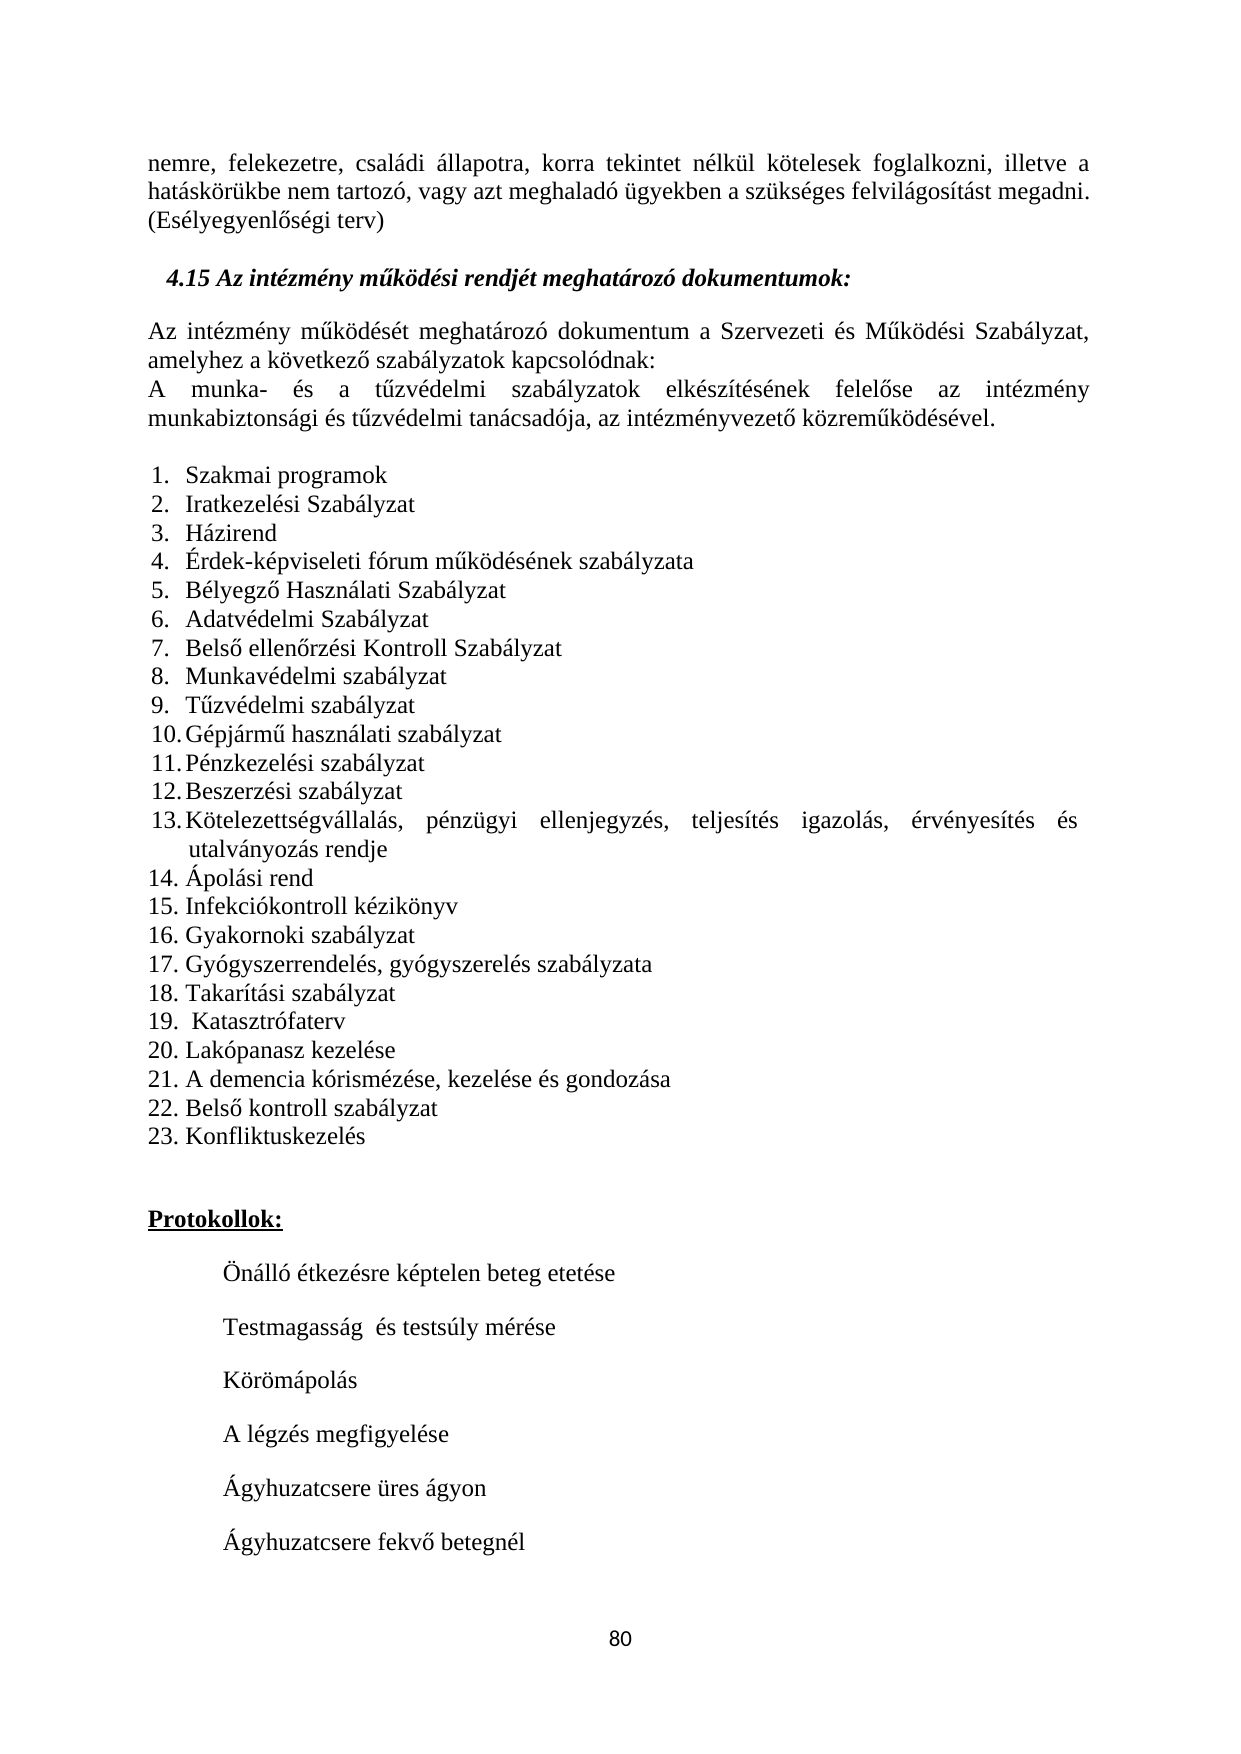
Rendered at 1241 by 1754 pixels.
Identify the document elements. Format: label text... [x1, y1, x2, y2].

list Takarítási szabályzat [148, 978, 1091, 1006]
list Szakmai programok [151, 460, 1078, 489]
list Gyógyszerrendelés, gyógyszerelés szabályzata [148, 949, 1091, 978]
text Önálló étkezésre képtelen beteg etetése [223, 1258, 1093, 1287]
list Bélyegző Használati Szabályzat [151, 575, 1078, 604]
list A demencia kórismézése, kezelése és gondozása [148, 1064, 1091, 1093]
text 4.15 Az intézmény működési rendjét meghatározó dokumentumok: [148, 263, 1091, 291]
list Ápolási rend [148, 863, 1091, 891]
list Konfliktuskezelés [148, 1121, 1091, 1150]
list Pénzkezelési szabályzat [151, 748, 1078, 776]
text A légzés megfigyelése [223, 1419, 1093, 1448]
list Infekciókontroll kézikönyv [148, 891, 1091, 920]
text Ágyhuzatcsere üres ágyon [223, 1473, 1093, 1502]
text Körömápolás [223, 1366, 1093, 1394]
list Beszerzési szabályzat [151, 776, 1078, 805]
list Katasztrófaterv [148, 1006, 1091, 1035]
list Adatvédelmi Szabályzat [151, 604, 1078, 633]
text Testmagasság és testsúly mérése [223, 1312, 1093, 1341]
text Protokollok: [148, 1204, 1093, 1233]
list Belső ellenőrzési Kontroll Szabályzat [151, 633, 1078, 661]
text A munka- és a tűzvédelmi szabályzatok elkészítésének felelőse az intézmény munkabiztonsági és tűzvédelmi tanácsadója, az intézményvezető közreműködésével. [148, 374, 1091, 431]
list Érdek-képviseleti fórum működésének szabályzata [151, 546, 1078, 575]
list Házirend [151, 518, 1078, 546]
text Az intézmény működését meghatározó dokumentum a Szervezeti és Működési Szabályzat, amelyhez a következő szabályzatok kapcsolódnak: [148, 316, 1091, 374]
list Tűzvédelmi szabályzat [151, 690, 1078, 719]
list Iratkezelési Szabályzat [151, 489, 1078, 518]
list Munkavédelmi szabályzat [151, 661, 1078, 690]
list Belső kontroll szabályzat [148, 1093, 1091, 1121]
list Gyakornoki szabályzat [148, 920, 1091, 949]
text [148, 148, 1091, 234]
text Ágyhuzatcsere fekvő betegnél [223, 1527, 1093, 1556]
list Kötelezettségvállalás, pénzügyi ellenjegyzés, teljesítés igazolás, érvényesítés és utalványozás rendje [151, 805, 1078, 863]
list Lakópanasz kezelése [148, 1035, 1091, 1064]
list Gépjármű használati szabályzat [151, 719, 1078, 748]
